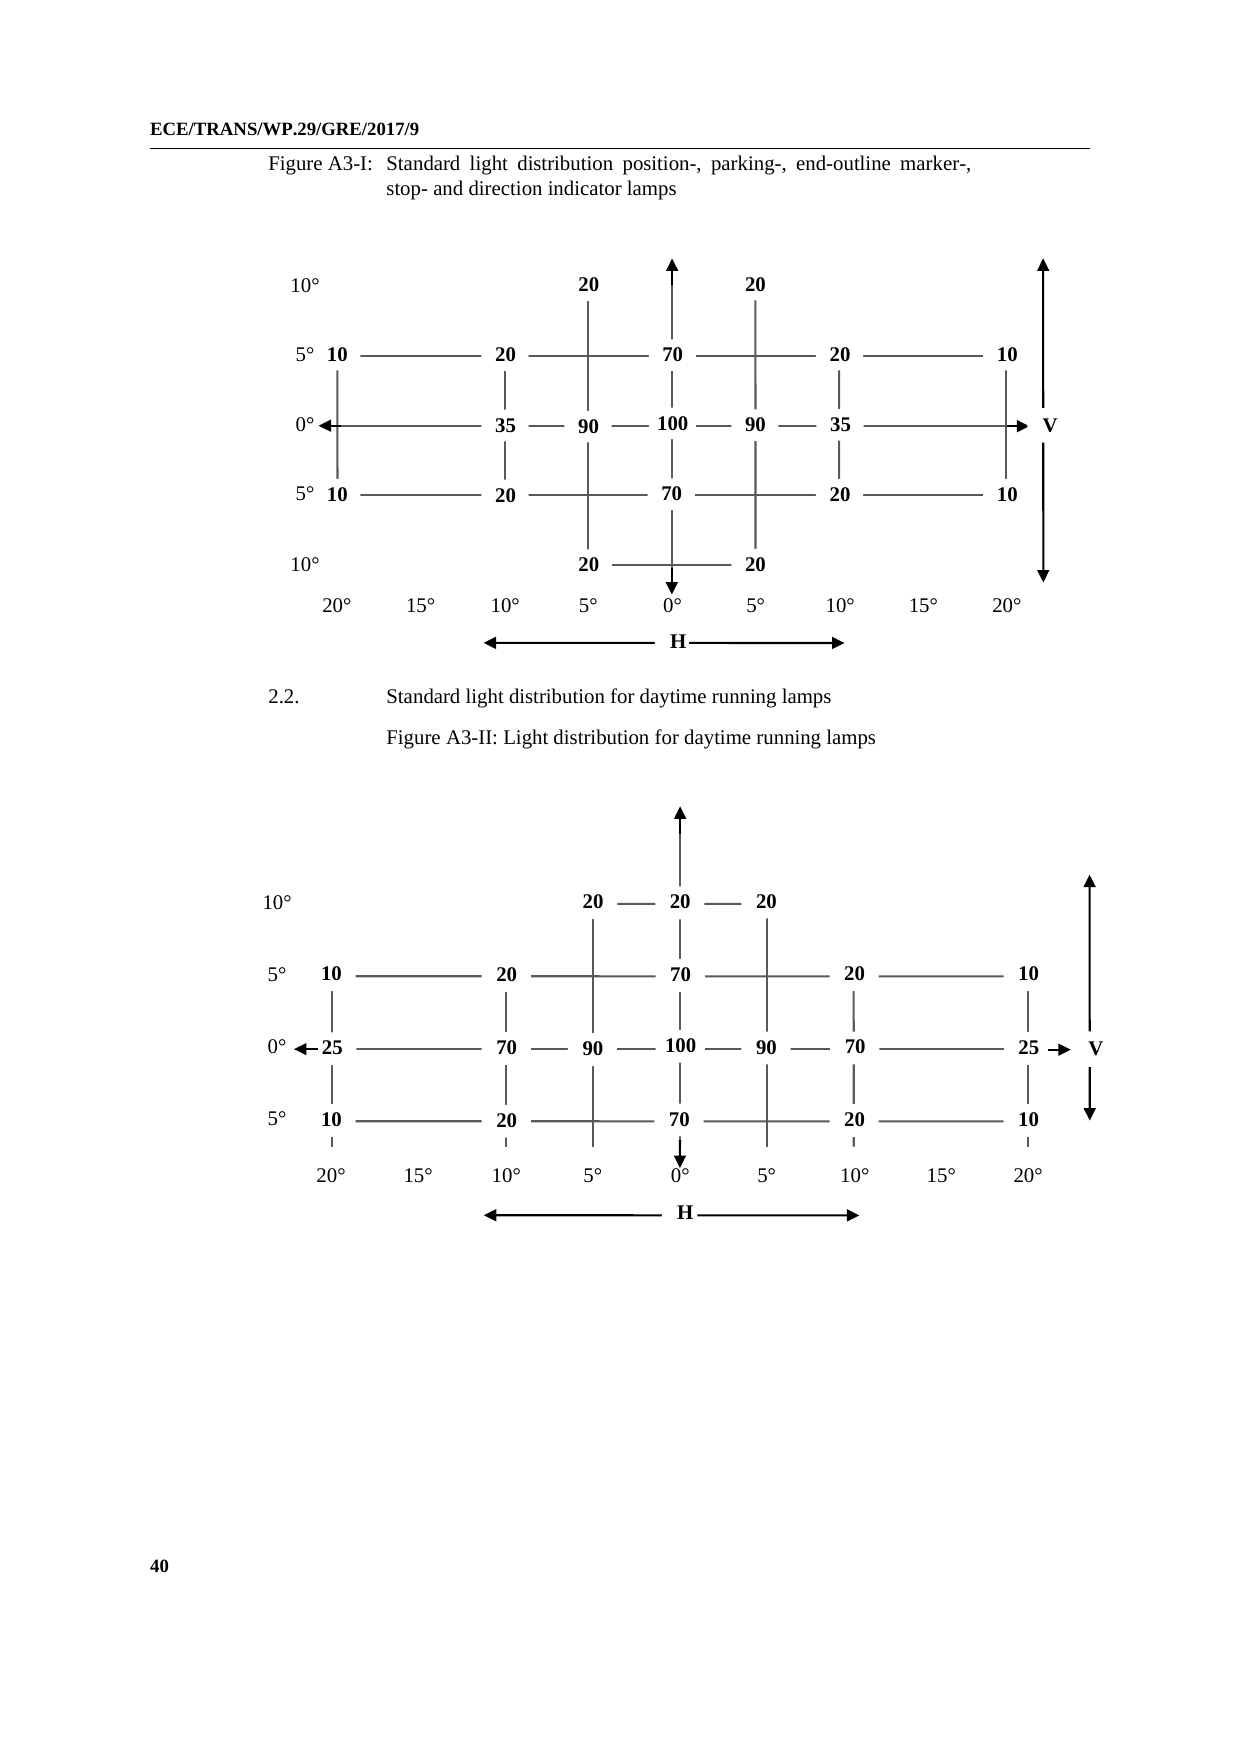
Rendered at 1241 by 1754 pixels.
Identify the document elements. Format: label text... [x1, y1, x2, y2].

text Figure A3-I: Standard light distribution position-, parking-, end-outline marker-, stop- and direction indicator lamps [268, 150, 972, 200]
text Figure A3-II: Light distribution for daytime running lamps [386, 725, 972, 749]
text 2.2. Standard light distribution for daytime running lamps [268, 684, 972, 708]
